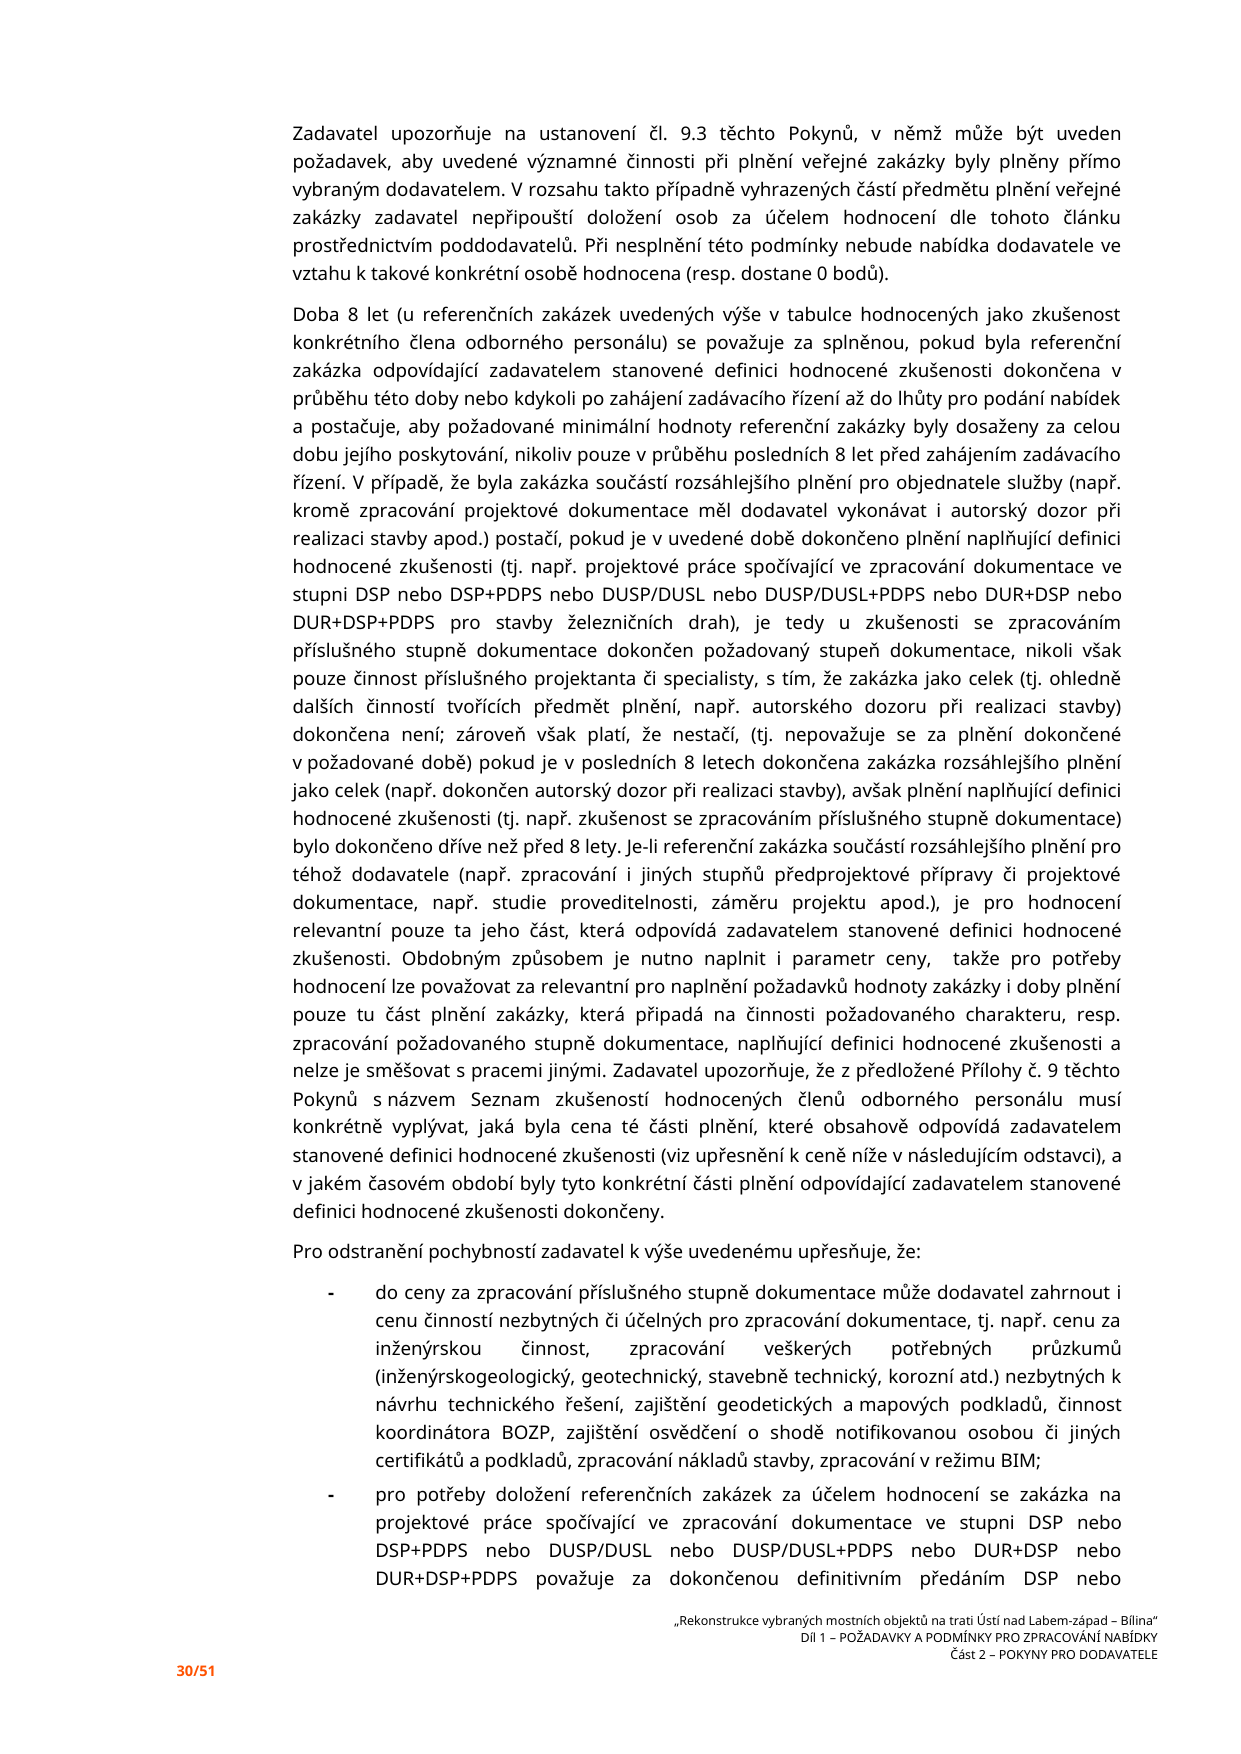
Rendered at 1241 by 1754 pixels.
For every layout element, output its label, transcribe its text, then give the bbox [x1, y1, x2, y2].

list Doba 8 let (u referenčních zakázek uvedených výše v tabulce hodnocených jako zkušenost konkrétního člena odborného personálu) se považuje za splněnou, pokud byla referenční zakázka odpovídající zadavatelem stanovené definici hodnocené zkušenosti dokončena v průběhu této doby nebo kdykoli po zahájení zadávacího řízení až do lhůty pro podání nabídek a postačuje, aby požadované minimální hodnoty referenční zakázky byly dosaženy za celou dobu jejího poskytování, nikoliv pouze v průběhu posledních 8 let před zahájením zadávacího řízení. V případě, že byla zakázka součástí rozsáhlejšího plnění pro objednatele služby (např. kromě zpracování projektové dokumentace měl dodavatel vykonávat i autorský dozor při realizaci stavby apod.) postačí, pokud je v uvedené době dokončeno plnění naplňující definici hodnocené zkušenosti (tj. např. projektové práce spočívající ve zpracování dokumentace ve stupni DSP nebo DSP+PDPS nebo DUSP/DUSL nebo DUSP/DUSL+PDPS nebo DUR+DSP nebo DUR+DSP+PDPS pro stavby železničních drah), je tedy u zkušenosti se zpracováním příslušného stupně dokumentace dokončen požadovaný stupeň dokumentace, nikoli však pouze činnost příslušného projektanta či specialisty, s tím, že zakázka jako celek (tj. ohledně dalších činností tvořících předmět plnění, např. autorského dozoru při realizaci stavby) dokončena není; zároveň však platí, že nestačí, (tj. nepovažuje se za plnění dokončené v požadované době) pokud je v posledních 8 letech dokončena zakázka rozsáhlejšího plnění jako celek (např. dokončen autorský dozor při realizaci stavby), avšak plnění naplňující definici hodnocené zkušenosti (tj. např. zkušenost se zpracováním příslušného stupně dokumentace) bylo dokončeno dříve než před 8 lety. Je-li referenční zakázka součástí rozsáhlejšího plnění pro téhož dodavatele (např. zpracování i jiných stupňů předprojektové přípravy či projektové dokumentace, např. studie proveditelnosti, záměru projektu apod.), je pro hodnocení relevantní pouze ta jeho část, která odpovídá zadavatelem stanovené definici hodnocené zkušenosti. Obdobným způsobem je nutno naplnit i parametr ceny, takže pro potřeby hodnocení lze považovat za relevantní pro naplnění požadavků hodnoty zakázky i doby plnění pouze tu část plnění zakázky, která připadá na činnosti požadovaného charakteru, resp. zpracování požadovaného stupně dokumentace, naplňující definici hodnocené zkušenosti a nelze je směšovat s pracemi jinými. Zadavatel upozorňuje, že z předložené Přílohy č. 9 těchto Pokynů s názvem Seznam zkušeností hodnocených členů odborného personálu musí konkrétně vyplývat, jaká byla cena té části plnění, které obsahově odpovídá zadavatelem stanovené definici hodnocené zkušenosti (viz upřesnění k ceně níže v následujícím odstavci), a v jakém časovém období byly tyto konkrétní části plnění odpovídající zadavatelem stanovené definici hodnocené zkušenosti dokončeny. [292, 301, 1122, 1223]
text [328, 1481, 1122, 1591]
list Zadavatel upozorňuje na ustanovení čl. 9.3 těchto Pokynů, v němž může být uveden požadavek, aby uvedené významné činnosti při plnění veřejné zakázky byly plněny přímo vybraným dodavatelem. V rozsahu takto případně vyhrazených částí předmětu plnění veřejné zakázky zadavatel nepřipouští doložení osob za účelem hodnocení dle tohoto článku prostřednictvím poddodavatelů. Při nesplnění této podmínky nebude nabídka dodavatele ve vztahu k takové konkrétní osobě hodnocena (resp. dostane 0 bodů). [292, 121, 1122, 286]
text do ceny za zpracování příslušného stupně dokumentace může dodavatel zahrnout i cenu činností nezbytných či účelných pro zpracování dokumentace, tj. např. cenu za inženýrskou činnost, zpracování veškerých potřebných průzkumů (inženýrskogeologický, geotechnický, stavebně technický, korozní atd.) nezbytných k návrhu technického řešení, zajištění geodetických a mapových podkladů, činnost koordinátora BOZP, zajištění osvědčení o shodě notifikovanou osobou či jiných certifikátů a podkladů, zpracování nákladů stavby, zpracování v režimu BIM; [328, 1279, 1122, 1473]
text Pro odstranění pochybností zadavatel k výše uvedenému upřesňuje, že: [292, 1238, 1122, 1264]
